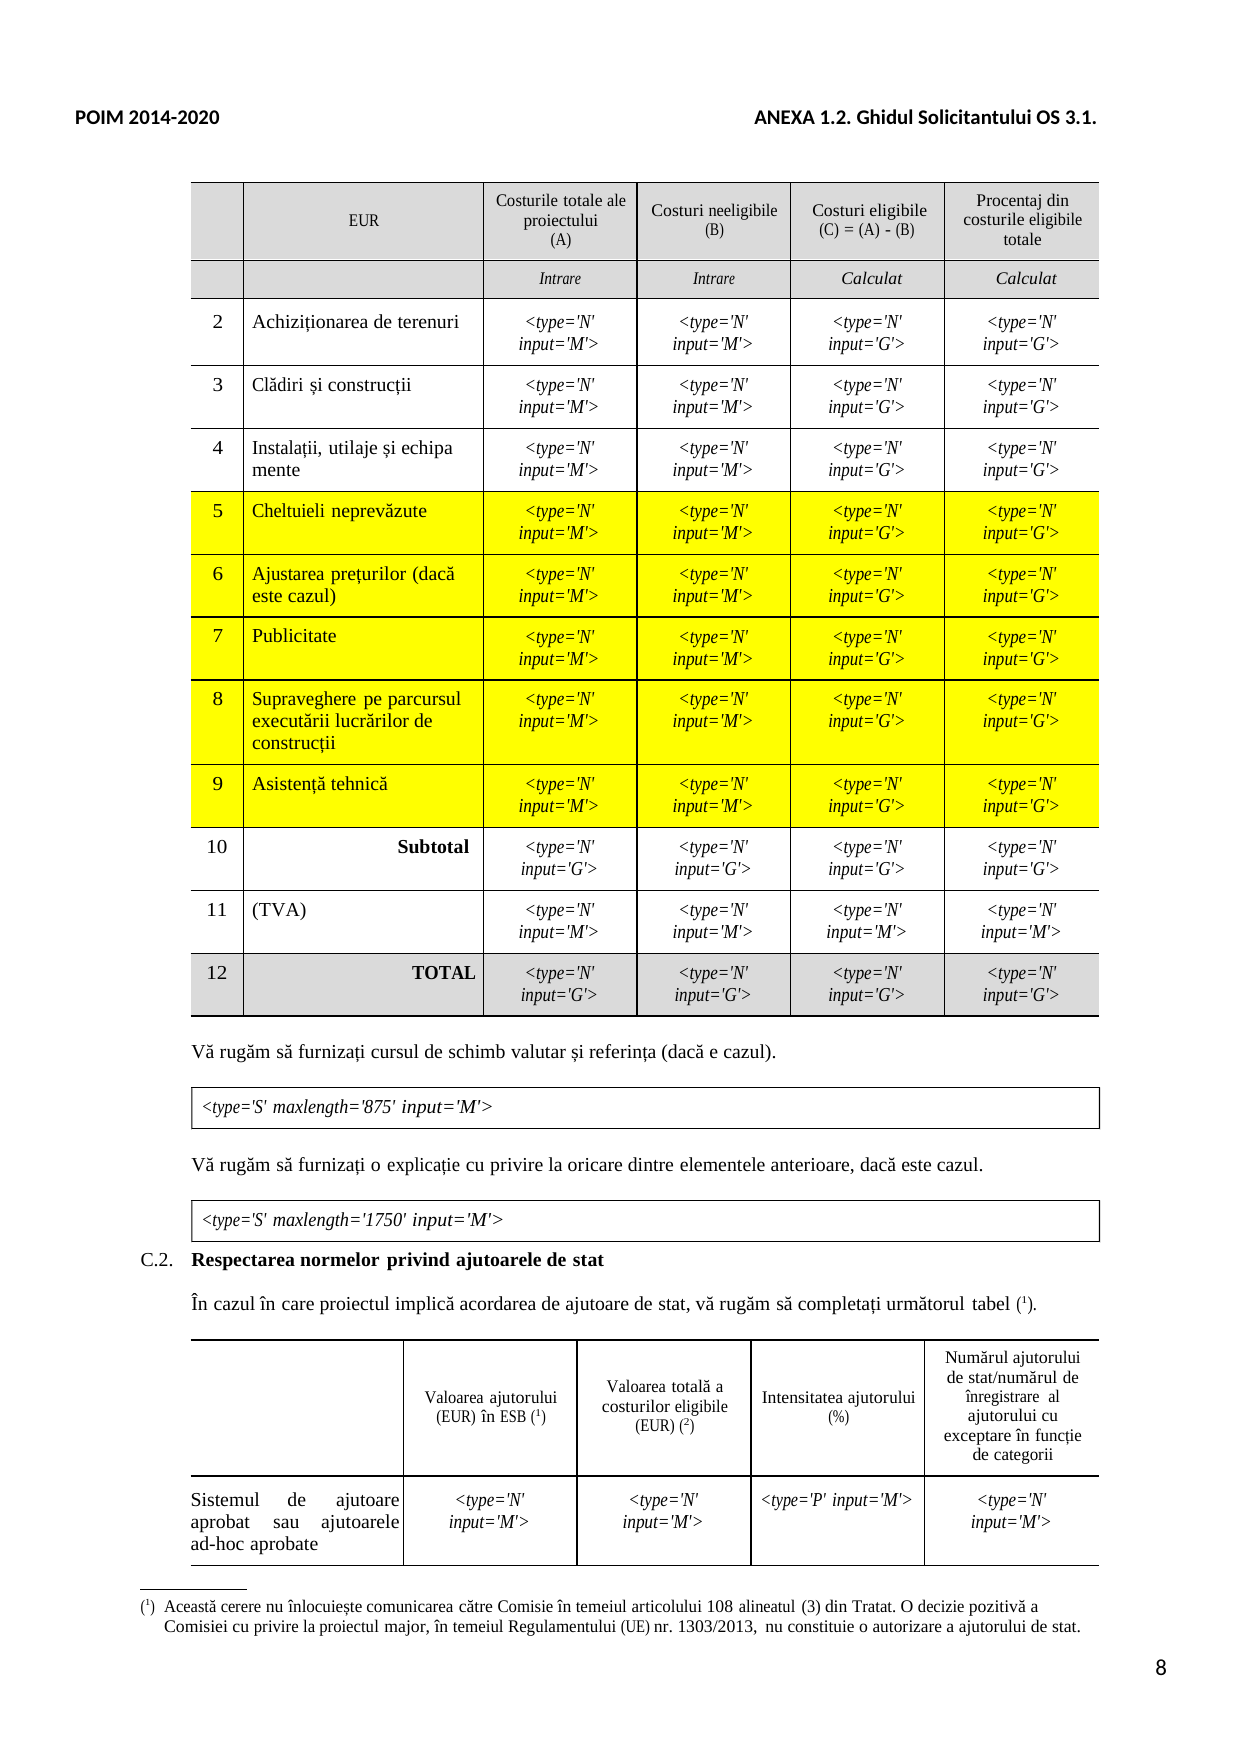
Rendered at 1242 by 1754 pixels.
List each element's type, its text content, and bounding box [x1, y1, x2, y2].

table_cell Ajustarea prețurilor (dacă este cazul) [244, 555, 483, 616]
table_cell 5 [191, 492, 243, 554]
table_cell Achiziționarea de terenuri [244, 299, 483, 365]
table_cell Intrare [484, 261, 636, 298]
table_cell <type='N' input='M'> [638, 681, 790, 764]
table_cell Cheltuieli neprevăzute [244, 492, 483, 554]
table_cell <type='N' input='G'> [945, 492, 1099, 554]
table_cell <type='N' input='M'> [925, 1477, 1099, 1565]
table_cell <type='N' input='G'> [945, 366, 1099, 428]
table_cell <type='N' input='G'> [638, 828, 790, 890]
table_cell <type='N' input='G'> [791, 366, 944, 428]
table_cell <type='N' input='G'> [945, 429, 1099, 491]
table_cell <type='N' input='G'> [791, 828, 944, 890]
table_cell <type='N' input='M'> [638, 429, 790, 491]
table_cell <type='N' input='M'> [945, 891, 1099, 953]
table_cell <type='N' input='M'> [791, 891, 944, 953]
table_cell 10 [191, 828, 243, 890]
table_cell <type='N' input='G'> [791, 555, 944, 616]
text <type='S' maxlength='875' input='M'> [201, 1095, 1169, 1118]
table_cell <type='N' input='G'> [484, 828, 636, 890]
text Vă rugăm să furnizați cursul de schimb valutar și referința (dacă e cazul). [191, 1040, 1169, 1063]
table_cell <type='N' input='M'> [638, 492, 790, 554]
table_cell Clădiri și construcții [244, 366, 483, 428]
table_cell <type='N' input='G'> [945, 681, 1099, 764]
table_cell <type='N' input='M'> [638, 891, 790, 953]
table_cell <type='N' input='G'> [945, 765, 1099, 827]
table_cell <type='N' input='M'> [484, 492, 636, 554]
table_cell 4 [191, 429, 243, 491]
table_cell <type='N' input='G'> [791, 681, 944, 764]
table_cell <type='N' input='M'> [638, 366, 790, 428]
table_cell 8 [191, 681, 243, 764]
table_cell <type='N' input='M'> [404, 1477, 576, 1565]
table_cell <type='N' input='G'> [791, 492, 944, 554]
table_cell <type='N' input='G'> [484, 954, 636, 1015]
table_cell Asistență tehnică [244, 765, 483, 827]
table_header EUR [244, 183, 483, 259]
table_cell 11 [191, 891, 243, 953]
table_cell <type='N' input='G'> [945, 299, 1099, 365]
table_cell Publicitate [244, 618, 483, 679]
table_cell <type='P' input='M'> [752, 1477, 924, 1565]
table_cell <type='N' input='M'> [484, 681, 636, 764]
table_cell <type='N' input='G'> [638, 954, 790, 1015]
table_header Costuri neeligibile (B) [638, 183, 790, 259]
table_cell <type='N' input='G'> [791, 954, 944, 1015]
table_header [191, 183, 243, 259]
table_cell Sistemul de ajutoare aprobat sau ajutoarele ad-hoc aprobate [191, 1477, 403, 1565]
table_cell (TVA) [244, 891, 483, 953]
table_cell [191, 261, 243, 298]
table_header Valoarea totală a costurilor eligibile (EUR) (2) [578, 1341, 750, 1475]
table_cell <type='N' input='M'> [484, 891, 636, 953]
table_cell <type='N' input='G'> [945, 618, 1099, 679]
table_cell <type='N' input='G'> [791, 429, 944, 491]
table_header Procentaj din costurile eligibile totale [945, 183, 1099, 259]
text C.2. Respectarea normelor privind ajutoarele de stat [140, 1248, 1169, 1270]
table_header Valoarea ajutorului (EUR) în ESB (1) [404, 1341, 576, 1475]
table_cell <type='N' input='M'> [638, 299, 790, 365]
table_header [191, 1341, 403, 1475]
table_cell Instalații, utilaje și echipa­ mente [244, 429, 483, 491]
text (1) Această cerere nu înlocuiește comunicarea către Comisie în temeiul articolului 108 alineatul (3) din Tratat. O decizie pozitivă a Comisiei cu privire la proiectul major, în temeiul Regulamentului (UE) nr. 1303/2013, nu constituie o autorizare a ajutorului de stat. [140, 1597, 1106, 1636]
table_cell 6 [191, 555, 243, 616]
table_cell Supraveghere pe parcursul executării lucrărilor de construcții [244, 681, 483, 764]
table_cell 3 [191, 366, 243, 428]
table_cell <type='N' input='M'> [638, 618, 790, 679]
text <type='S' maxlength='1750' input='M'> [201, 1208, 1169, 1231]
table_cell <type='N' input='G'> [791, 765, 944, 827]
table_cell TOTAL [244, 954, 483, 1015]
table_cell [244, 261, 483, 298]
table_cell Intrare [638, 261, 790, 298]
table_header Numărul ajutorului de stat/numărul de înregistrare al ajutorului cu exceptare în funcție de categorii [925, 1341, 1099, 1475]
table_cell <type='N' input='G'> [945, 954, 1099, 1015]
table_cell <type='N' input='M'> [638, 765, 790, 827]
table_cell <type='N' input='M'> [638, 555, 790, 616]
table_cell <type='N' input='G'> [945, 828, 1099, 890]
table_cell Calculat [945, 261, 1099, 298]
table_cell 2 [191, 299, 243, 365]
table_header Intensitatea ajutorului (%) [752, 1341, 924, 1475]
table_cell <type='N' input='M'> [578, 1477, 750, 1565]
table_cell <type='N' input='G'> [945, 555, 1099, 616]
table_cell 9 [191, 765, 243, 827]
table_cell <type='N' input='G'> [791, 618, 944, 679]
table_cell <type='N' input='G'> [791, 299, 944, 365]
text Vă rugăm să furnizați o explicație cu privire la oricare dintre elementele anterioare, dacă este cazul. [191, 1153, 1169, 1176]
table_cell 7 [191, 618, 243, 679]
table_cell <type='N' input='M'> [484, 366, 636, 428]
table_cell <type='N' input='M'> [484, 555, 636, 616]
table_header Costuri eligibile (C) = (A) - (B) [791, 183, 944, 259]
table_cell Calculat [791, 261, 944, 298]
table_cell <type='N' input='M'> [484, 765, 636, 827]
table_cell <type='N' input='M'> [484, 618, 636, 679]
table_cell Subtotal [244, 828, 483, 890]
table_cell <type='N' input='M'> [484, 299, 636, 365]
table_cell <type='N' input='M'> [484, 429, 636, 491]
table_cell 12 [191, 954, 243, 1015]
text În cazul în care proiectul implică acordarea de ajutoare de stat, vă rugăm să completați următorul tabel (1). [191, 1292, 1169, 1315]
table_header Costurile totale ale proiectului (A) [484, 183, 636, 259]
